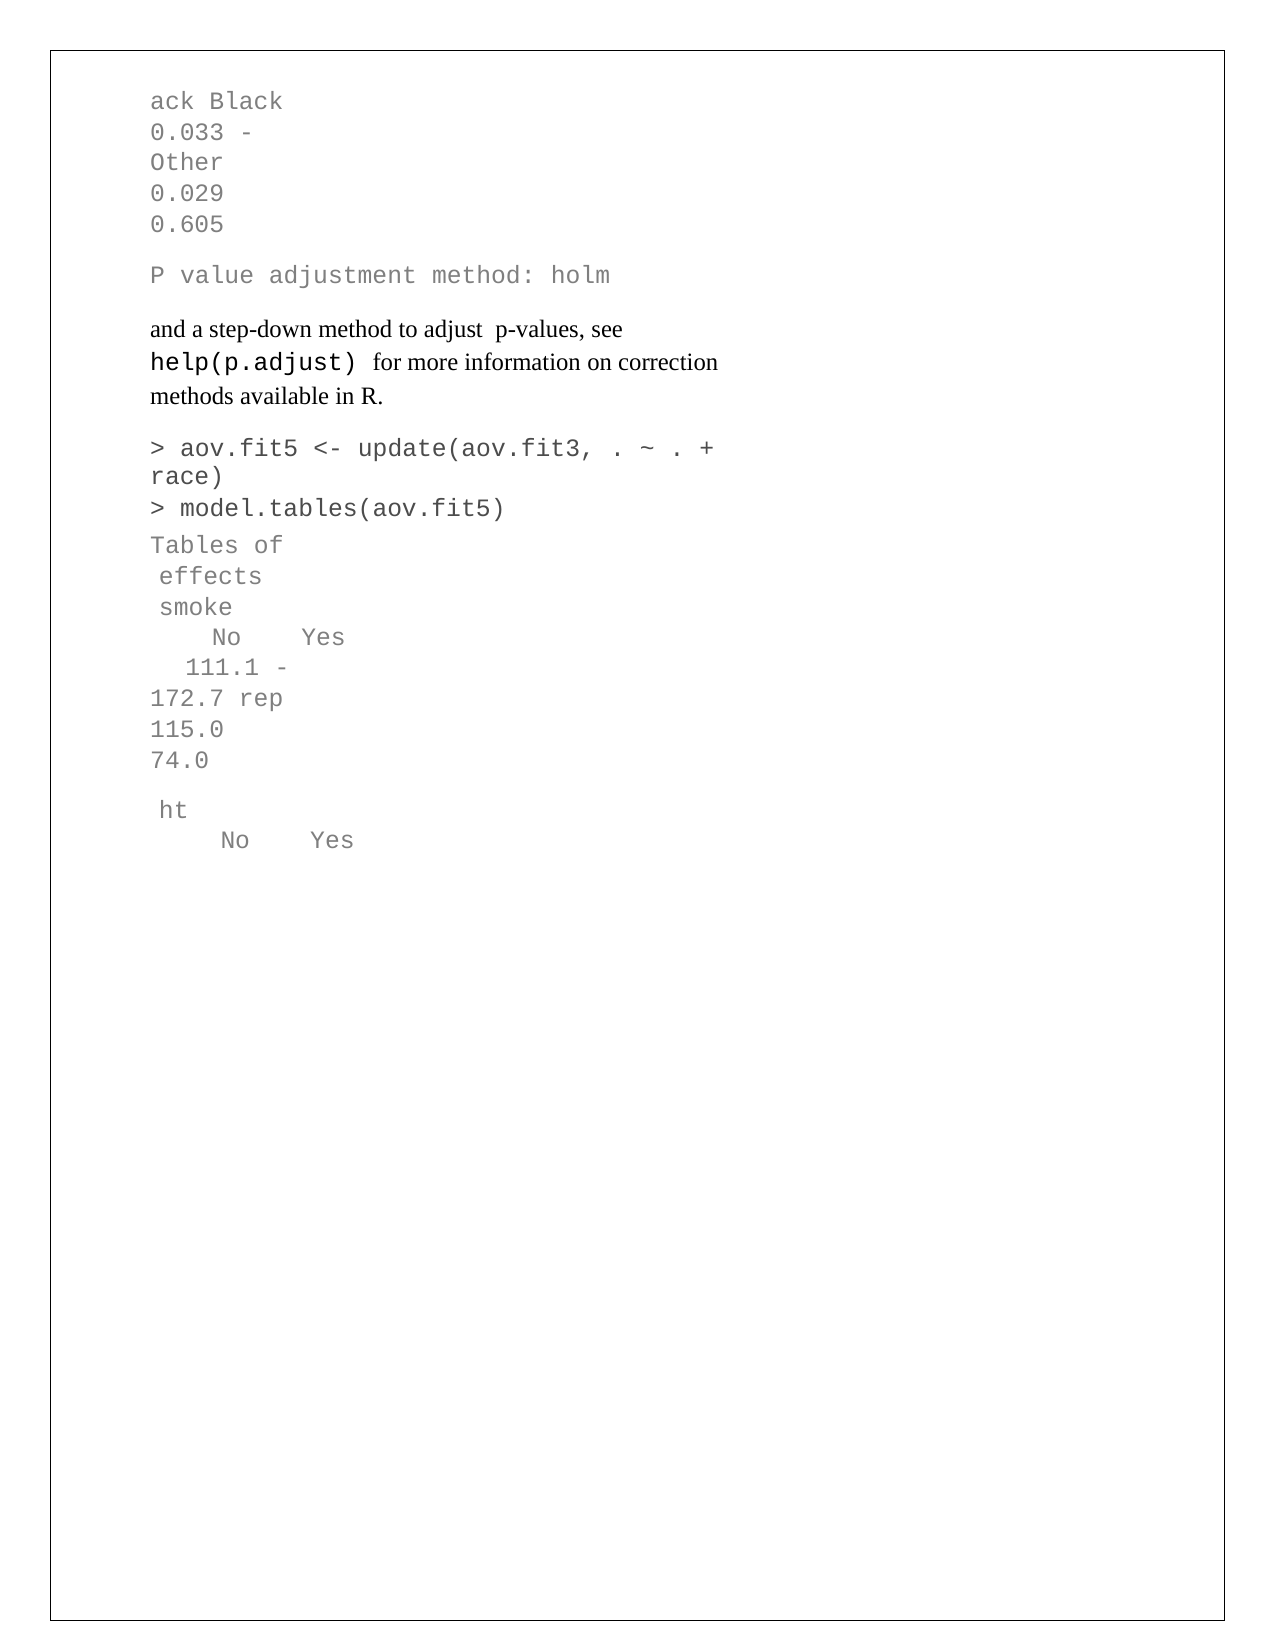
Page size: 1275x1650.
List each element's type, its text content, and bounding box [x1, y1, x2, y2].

text and a step-down method to adjust p-values, see help(p.adjust) for more information on correction methods available in R. [150, 314, 777, 410]
text Tables of effects smoke [150, 533, 303, 623]
text ht [159, 798, 1158, 826]
text P value adjustment method: holm [150, 262, 797, 291]
text White Black Black 0.033 - Other 0.029 0.605 [150, 88, 303, 240]
text > model.tables(aov.fit5) [150, 495, 797, 524]
text 111.1 -172.7 rep 115.0 74.0 [150, 655, 294, 776]
text > aov.fit5 <- update(aov.fit3, . ~ . + race) [150, 435, 797, 492]
text No Yes [220, 828, 1158, 856]
text No Yes [212, 625, 1158, 653]
